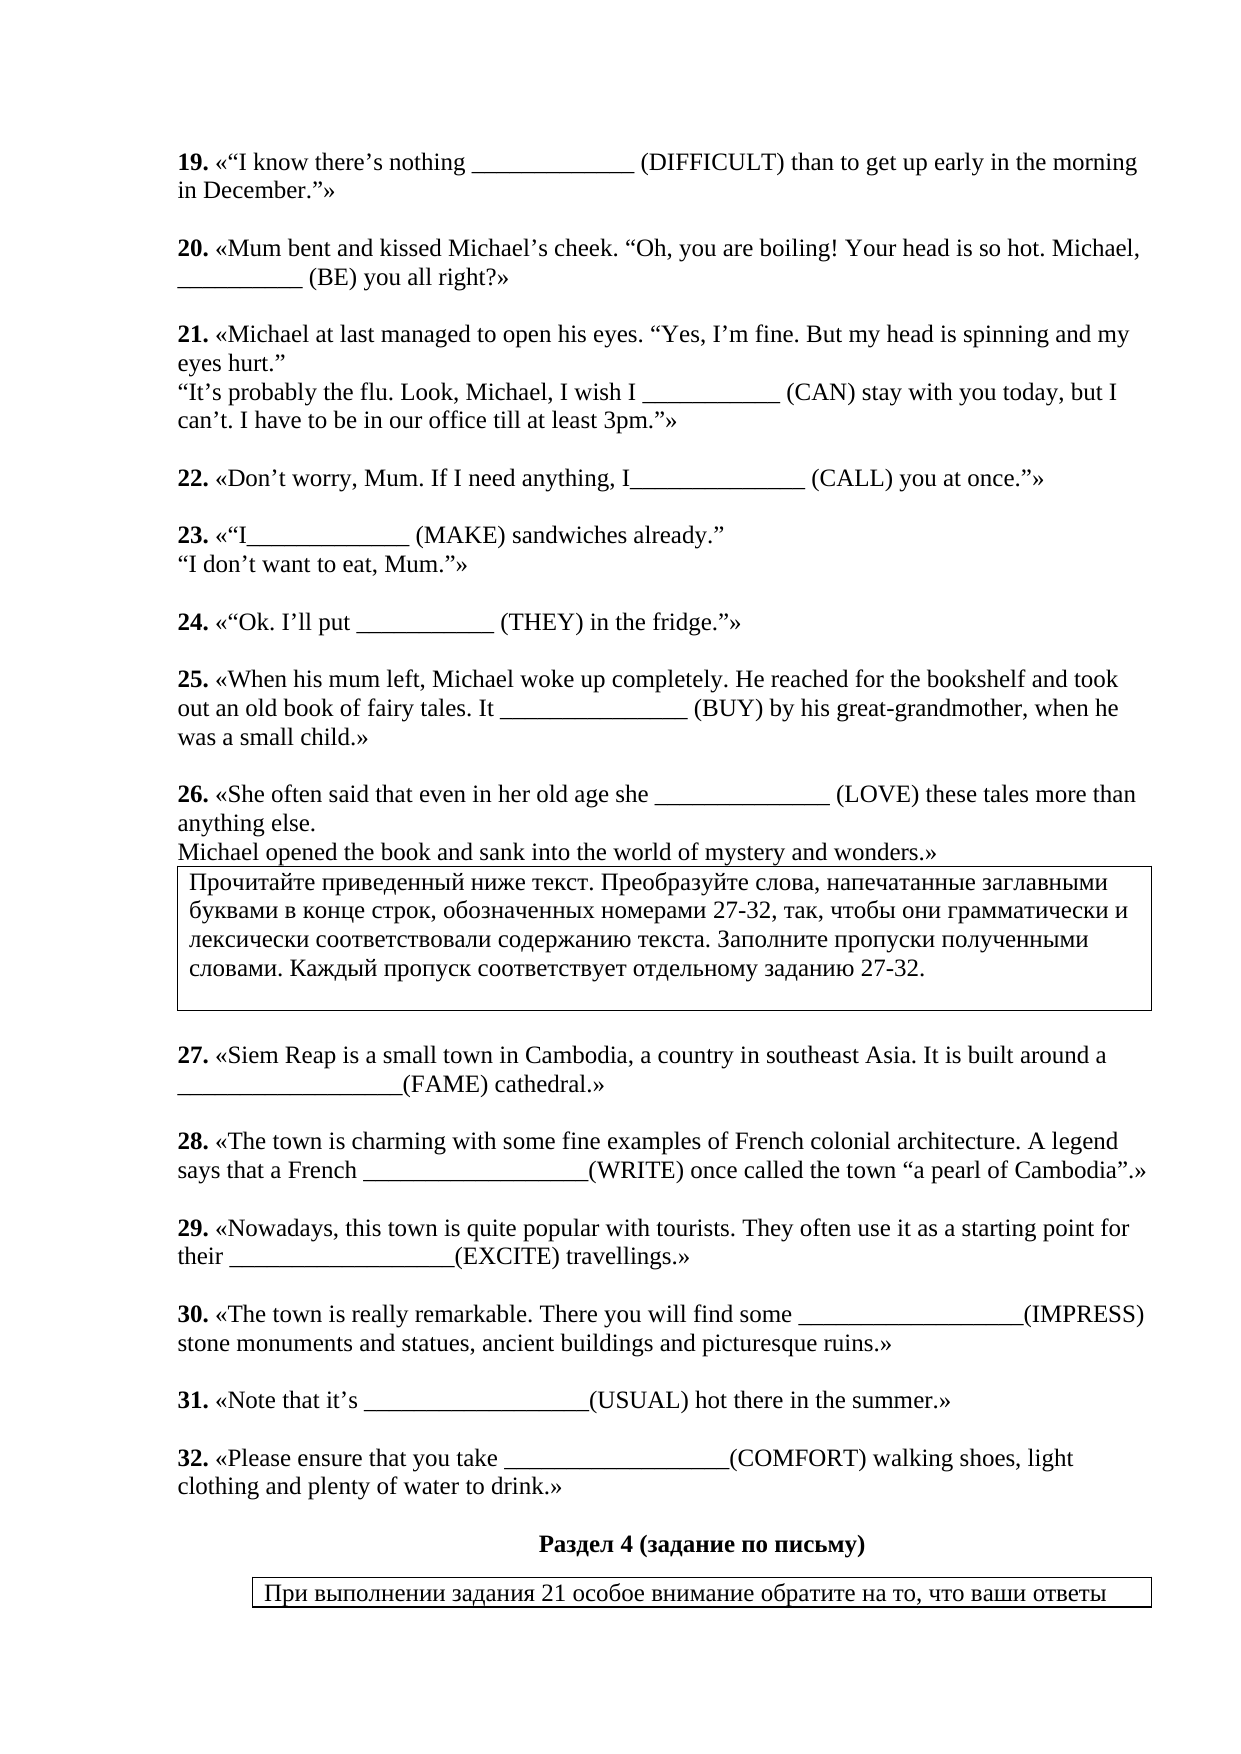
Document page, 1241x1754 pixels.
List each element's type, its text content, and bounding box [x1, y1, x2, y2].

text 21. «Michael at last managed to open his eyes. “Yes, I’m fine. But my head is spinning and my eyes hurt.” [177, 319, 1152, 377]
text 30. «The town is really remarkable. There you will find some __________________(IMPRESS) stone monuments and statues, ancient buildings and picturesque ruins.» [177, 1299, 1152, 1356]
text Раздел 4 (задание по письму) [252, 1529, 1152, 1558]
text 27. «Siem Reap is a small town in Cambodia, a country in southeast Asia. It is built around a __________________(FAME) cathedral.» [177, 1040, 1152, 1098]
text Michael opened the book and sank into the world of mystery and wonders.» [177, 837, 1152, 866]
text 23. «“I_____________ (MAKE) sandwiches already.” [177, 521, 1152, 549]
text 20. «Mum bent and kissed Michael’s cheek. “Oh, you are boiling! Your head is so hot. Michael, __________ (BE) you all right?» [177, 233, 1152, 291]
text “It’s probably the flu. Look, Michael, I wish I ___________ (CAN) stay with you today, but I can’t. I have to be in our office till at least 3pm.”» [177, 377, 1152, 434]
text 19. «“I know there’s nothing _____________ (DIFFICULT) than to get up early in the morning in December.”» [177, 147, 1152, 204]
text 28. «The town is charming with some fine examples of French colonial architecture. A legend says that a French __________________(WRITE) once called the town “a pearl of Cambodia”.» [177, 1126, 1152, 1184]
text 22. «Don’t worry, Mum. If I need anything, I______________ (CALL) you at once.”» [177, 463, 1152, 492]
text “I don’t want to eat, Mum.”» [177, 549, 1152, 578]
text 32. «Please ensure that you take __________________(COMFORT) walking shoes, light clothing and plenty of water to drink.» [177, 1443, 1152, 1500]
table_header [253, 1578, 1151, 1606]
text 24. «“Ok. I’ll put ___________ (THEY) in the fridge.”» [177, 607, 1152, 636]
table_header Прочитайте приведенный ниже текст. Преобразуйте слова, напечатанные заглавными буквами в конце строк, обозначенных номерами 27-32, так, чтобы они грамматически и лексически соответствовали содержанию текста. Заполните пропуски полученными словами. Каждый пропуск соответствует отдельному заданию 27-32. [178, 867, 1151, 1010]
text 29. «Nowadays, this town is quite popular with tourists. They often use it as a starting point for their __________________(EXCITE) travellings.» [177, 1213, 1152, 1270]
text 25. «When his mum left, Michael woke up completely. He reached for the bookshelf and took out an old book of fairy tales. It _______________ (BUY) by his great-grandmother, when he was a small child.» [177, 664, 1152, 751]
text 26. «She often said that even in her old age she ______________ (LOVE) these tales more than anything else. [177, 779, 1152, 837]
text 31. «Note that it’s __________________(USUAL) hot there in the summer.» [177, 1385, 1152, 1414]
